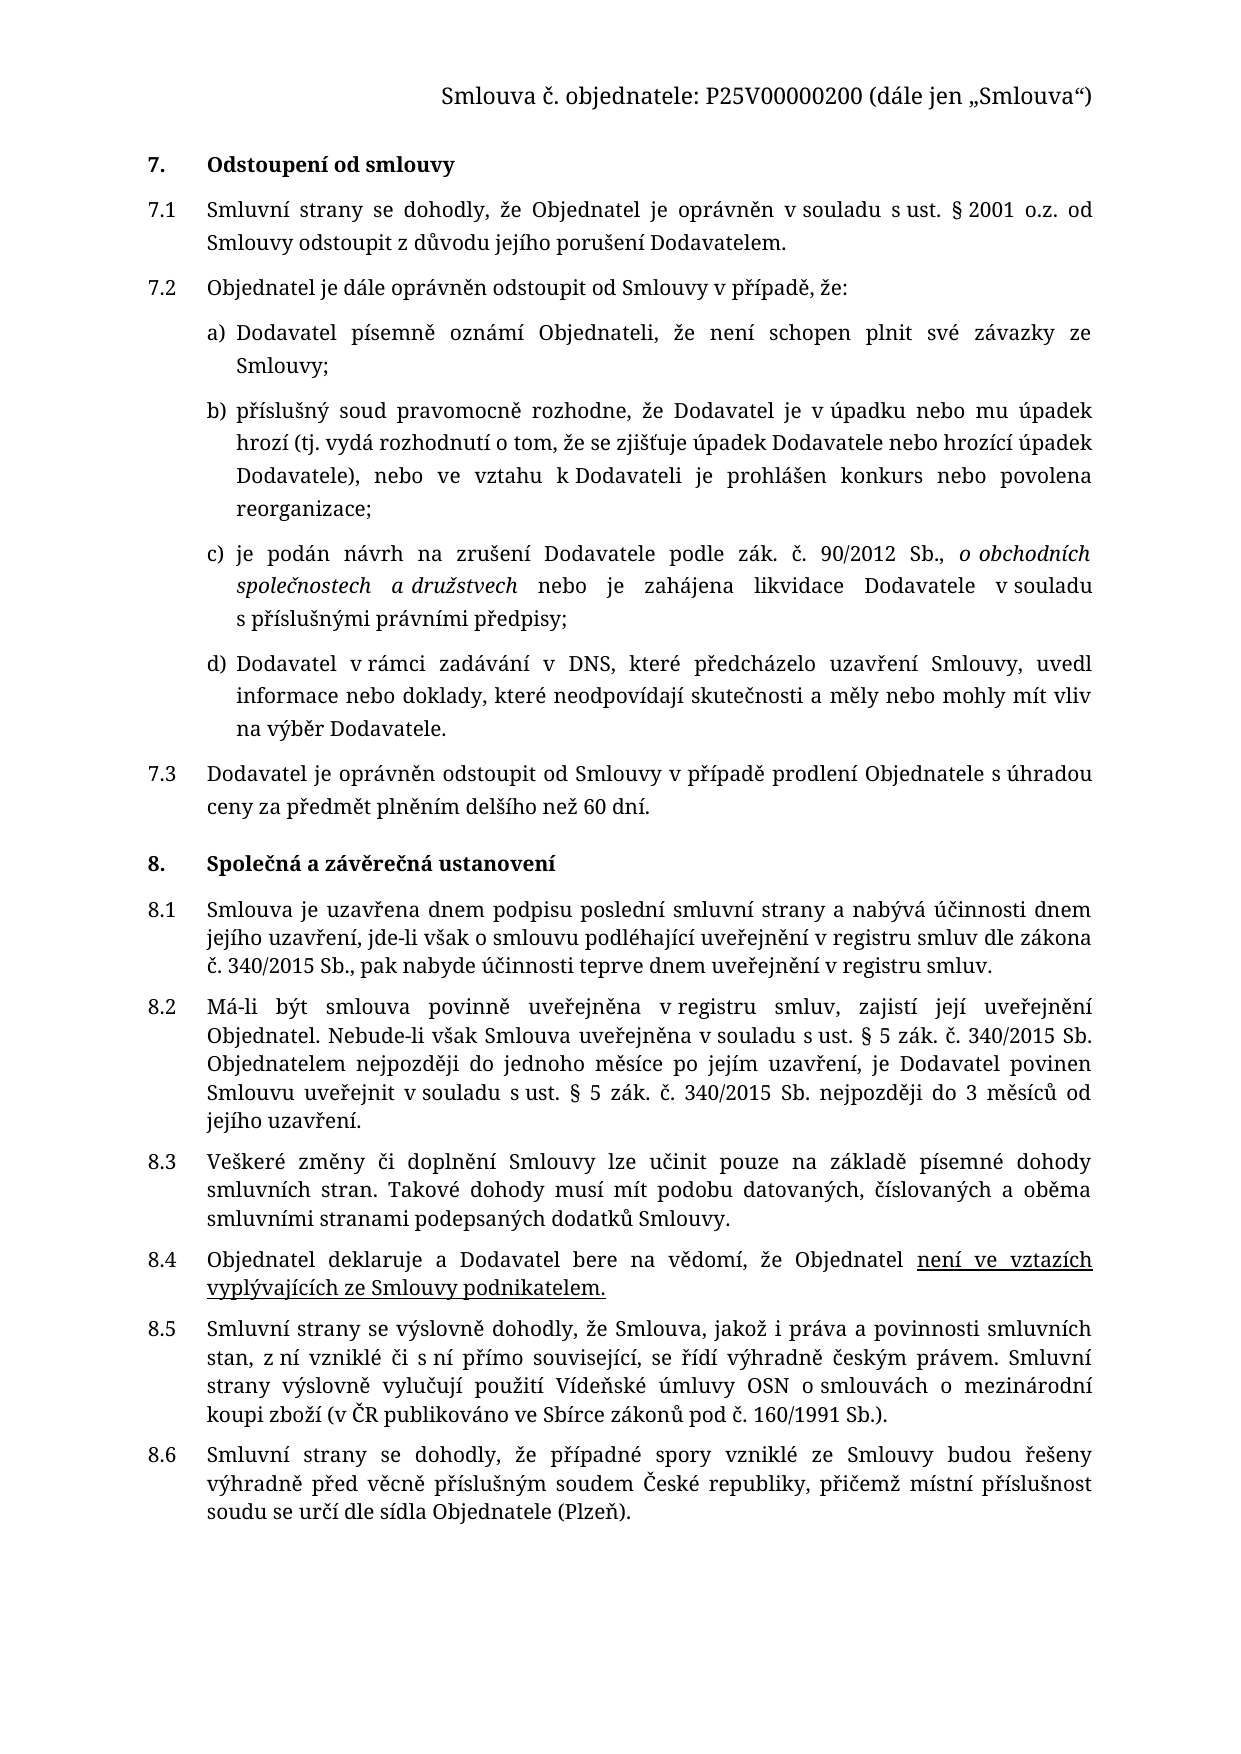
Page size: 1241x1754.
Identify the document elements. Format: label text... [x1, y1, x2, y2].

list Dodavatel je oprávněn odstoupit od Smlouvy v případě prodlení Objednatele s úhradou ceny za předmět plněním delšího než 60 dní. [148, 759, 1093, 820]
list příslušný soud pravomocně rozhodne, že Dodavatel je v úpadku nebo mu úpadek hrozí (tj. vydá rozhodnutí o tom, že se zjišťuje úpadek Dodavatele nebo hrozící úpadek Dodavatele), nebo ve vztahu k Dodavateli je prohlášen konkurs nebo povolena reorganizace; [207, 396, 1093, 522]
list Smluvní strany se výslovně dohodly, že Smlouva, jakož i práva a povinnosti smluvních stan, z ní vzniklé či s ní přímo související, se řídí výhradně českým právem. Smluvní strany výslovně vylučují použití Vídeňské úmluvy OSN o smlouvách o mezinárodní koupi zboží (v ČR publikováno ve Sbírce zákonů pod č. 160/1991 Sb.). [148, 1314, 1093, 1428]
list Smluvní strany se dohodly, že Objednatel je oprávněn v souladu s ust. § 2001 o.z. od Smlouvy odstoupit z důvodu jejího porušení Dodavatelem. [148, 195, 1093, 256]
list Objednatel je dále oprávněn odstoupit od Smlouvy v případě, že: [148, 273, 1093, 301]
list Objednatel deklaruje a Dodavatel bere na vědomí, že Objednatel není ve vztazích vyplývajících ze Smlouvy podnikatelem. [148, 1245, 1093, 1302]
list Veškeré změny či doplnění Smlouvy lze učinit pouze na základě písemné dohody smluvních stran. Takové dohody musí mít podobu datovaných, číslovaných a oběma smluvními stranami podepsaných dodatků Smlouvy. [148, 1147, 1093, 1232]
list Společná a závěrečná ustanovení [148, 849, 1093, 878]
list Má-li být smlouva povinně uveřejněna v registru smluv, zajistí její uveřejnění Objednatel. Nebude-li však Smlouva uveřejněna v souladu s ust. § 5 zák. č. 340/2015 Sb. Objednatelem nejpozději do jednoho měsíce po jejím uzavření, je Dodavatel povinen Smlouvu uveřejnit v souladu s ust. § 5 zák. č. 340/2015 Sb. nejpozději do 3 měsíců od jejího uzavření. [148, 992, 1093, 1135]
list Smlouva je uzavřena dnem podpisu poslední smluvní strany a nabývá účinnosti dnem jejího uzavření, jde-li však o smlouvu podléhající uveřejnění v registru smluv dle zákona č. 340/2015 Sb., pak nabyde účinnosti teprve dnem uveřejnění v registru smluv. [148, 895, 1093, 980]
list je podán návrh na zrušení Dodavatele podle zák. č. 90/2012 Sb., o obchodních společnostech a družstvech nebo je zahájena likvidace Dodavatele v souladu s příslušnými právními předpisy; [207, 539, 1093, 632]
list Smluvní strany se dohodly, že případné spory vzniklé ze Smlouvy budou řešeny výhradně před věcně příslušným soudem České republiky, přičemž místní příslušnost soudu se určí dle sídla Objednatele (Plzeň). [148, 1441, 1093, 1526]
list Dodavatel v rámci zadávání v DNS, které předcházelo uzavření Smlouvy, uvedl informace nebo doklady, které neodpovídají skutečnosti a měly nebo mohly mít vliv na výběr Dodavatele. [207, 649, 1093, 743]
list Odstoupení od smlouvy [148, 150, 1093, 179]
list Dodavatel písemně oznámí Objednateli, že není schopen plnit své závazky ze Smlouvy; [207, 318, 1093, 379]
